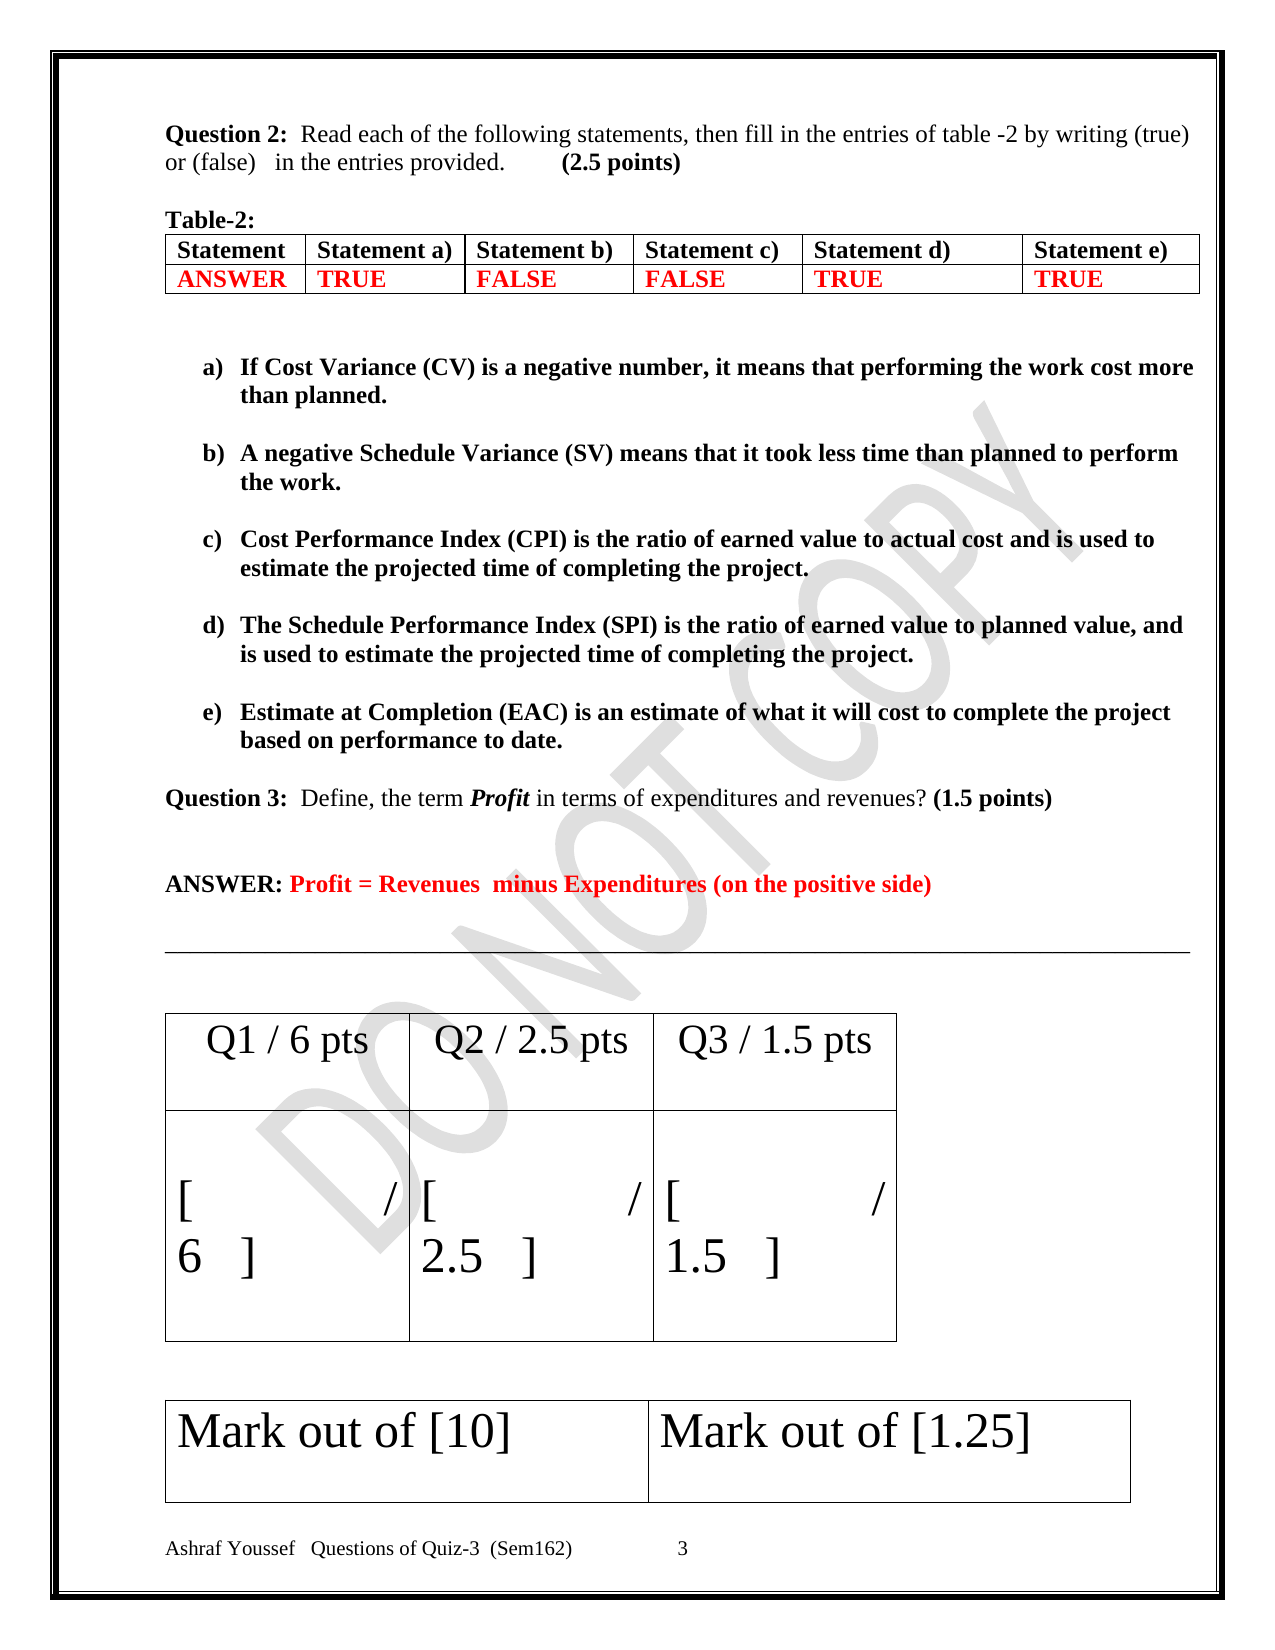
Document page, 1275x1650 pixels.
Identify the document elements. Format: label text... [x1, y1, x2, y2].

table_header Statement [166, 235, 305, 263]
text ANSWER: Profit = Revenues minus Expenditures (on the positive side) [165, 869, 1200, 898]
table_cell ANSWER [166, 265, 305, 293]
table_header Statement b) [466, 235, 633, 263]
table_cell [ / 6 ] [166, 1111, 409, 1341]
table_cell [ / 1.5 ] [654, 1111, 896, 1341]
text Question 3: Define, the term Profit in terms of expenditures and revenues? (1.5 points) [165, 783, 1200, 812]
table_cell [ / 2.5 ] [410, 1111, 653, 1341]
table_header Statement e) [1023, 235, 1199, 263]
table_cell TRUE [1023, 265, 1199, 293]
text __________________________________________________________________________________ [165, 927, 1200, 956]
list A negative Schedule Variance (SV) means that it took less time than planned to perform the work. [202, 438, 1200, 496]
table_cell TRUE [306, 265, 464, 293]
table_header Statement a) [306, 235, 464, 263]
text Table-2: [165, 205, 1200, 234]
table_header Mark out of [1.25] [649, 1401, 1130, 1502]
text Question 2: Read each of the following statements, then fill in the entries of table -2 by writing (true) or (false) in the entries provided. (2.5 points) [165, 119, 1200, 176]
table_header Q1 / 6 pts [166, 1014, 409, 1110]
table_header Statement c) [634, 235, 802, 263]
list Cost Performance Index (CPI) is the ratio of earned value to actual cost and is used to estimate the projected time of completing the project. [202, 524, 1200, 582]
table_header Statement d) [803, 235, 1022, 263]
list Estimate at Completion (EAC) is an estimate of what it will cost to complete the project based on performance to date. [202, 697, 1200, 754]
table_cell TRUE [803, 265, 1022, 293]
table_header Q2 / 2.5 pts [410, 1014, 653, 1110]
table_cell FALSE [634, 265, 802, 293]
table_header Q3 / 1.5 pts [654, 1014, 896, 1110]
table_cell FALSE [466, 265, 633, 293]
table_header Mark out of [10] [166, 1401, 648, 1502]
list The Schedule Performance Index (SPI) is the ratio of earned value to planned value, and is used to estimate the projected time of completing the project. [202, 611, 1200, 668]
list If Cost Variance (CV) is a negative number, it means that performing the work cost more than planned. [202, 352, 1200, 409]
